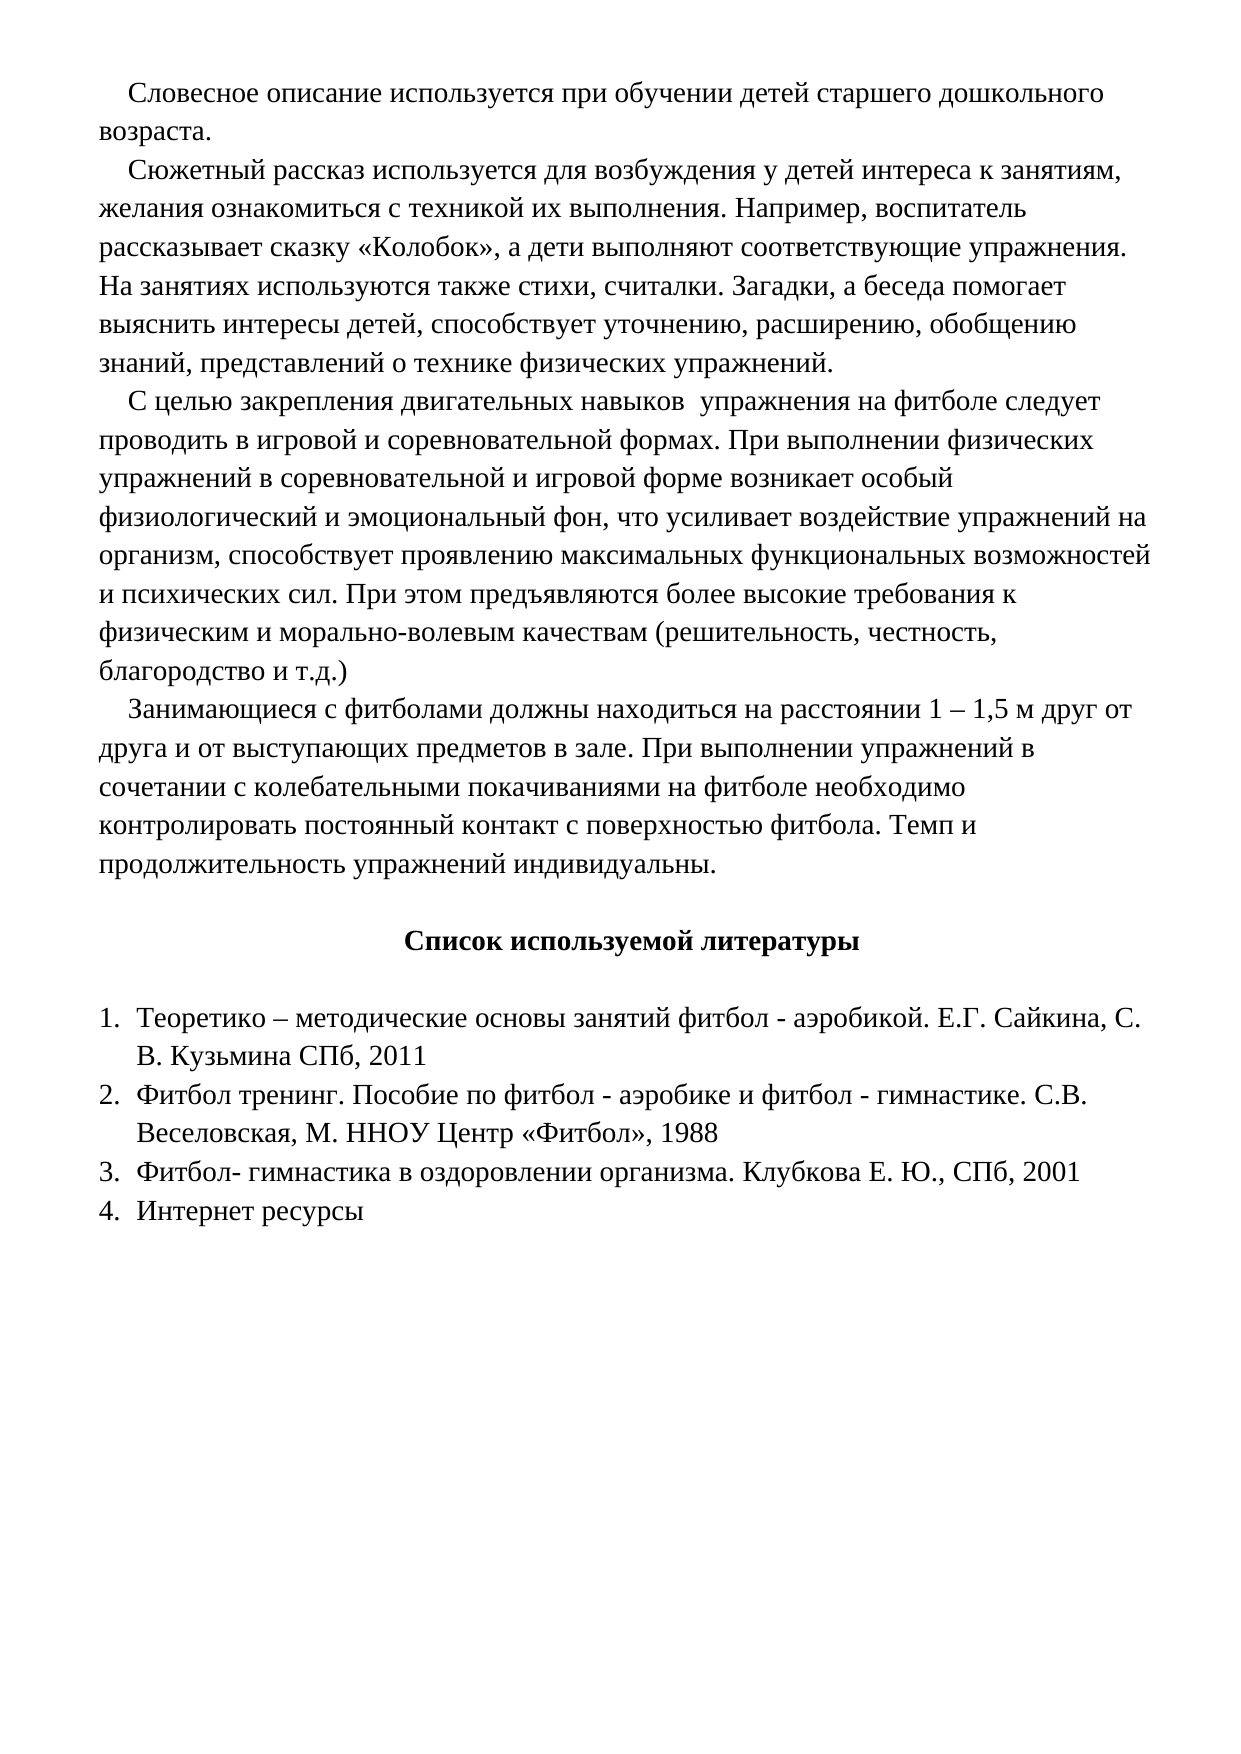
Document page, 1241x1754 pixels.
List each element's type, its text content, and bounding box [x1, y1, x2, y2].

list Фитбол тренинг. Пособие по фитбол - аэробике и фитбол - гимнастике. С.В. Веселовская, М. ННОУ Центр «Фитбол», 1988 [98, 1077, 1165, 1149]
text Занимающиеся с фитболами должны находиться на расстоянии 1 – 1,5 м друг от друга и от выступающих предметов в зале. При выполнении упражнений в сочетании с колебательными покачиваниями на фитболе необходимо контролировать постоянный контакт с поверхностью фитбола. Темп и продолжительность упражнений индивидуальны. [98, 692, 1165, 879]
text Список используемой литературы [98, 923, 1165, 956]
list Теоретико – методические основы занятий фитбол - аэробикой. Е.Г. Сайкина, С. В. Кузьмина СПб, 2011 [98, 1000, 1165, 1072]
text С целью закрепления двигательных навыков упражнения на фитболе следует проводить в игровой и соревновательной формах. При выполнении физических упражнений в соревновательной и игровой форме возникает особый физиологический и эмоциональный фон, что усиливает воздействие упражнений на организм, способствует проявлению максимальных функциональных возможностей и психических сил. При этом предъявляются более высокие требования к физическим и морально-волевым качествам (решительность, честность, благородство и т.д.) [98, 383, 1165, 687]
list Фитбол- гимнастика в оздоровлении организма. Клубкова Е. Ю., СПб, 2001 [98, 1154, 1165, 1188]
text Сюжетный рассказ используется для возбуждения у детей интереса к занятиям, желания ознакомиться с техникой их выполнения. Например, воспитатель рассказывает сказку «Колобок», а дети выполняют соответствующие упражнения. На занятиях используются также стихи, считалки. Загадки, а беседа помогает выяснить интересы детей, способствует уточнению, расширению, обобщению знаний, представлений о технике физических упражнений. [98, 152, 1165, 378]
list Интернет ресурсы [98, 1193, 1165, 1226]
text Словесное описание используется при обучении детей старшего дошкольного возраста. [98, 75, 1165, 147]
